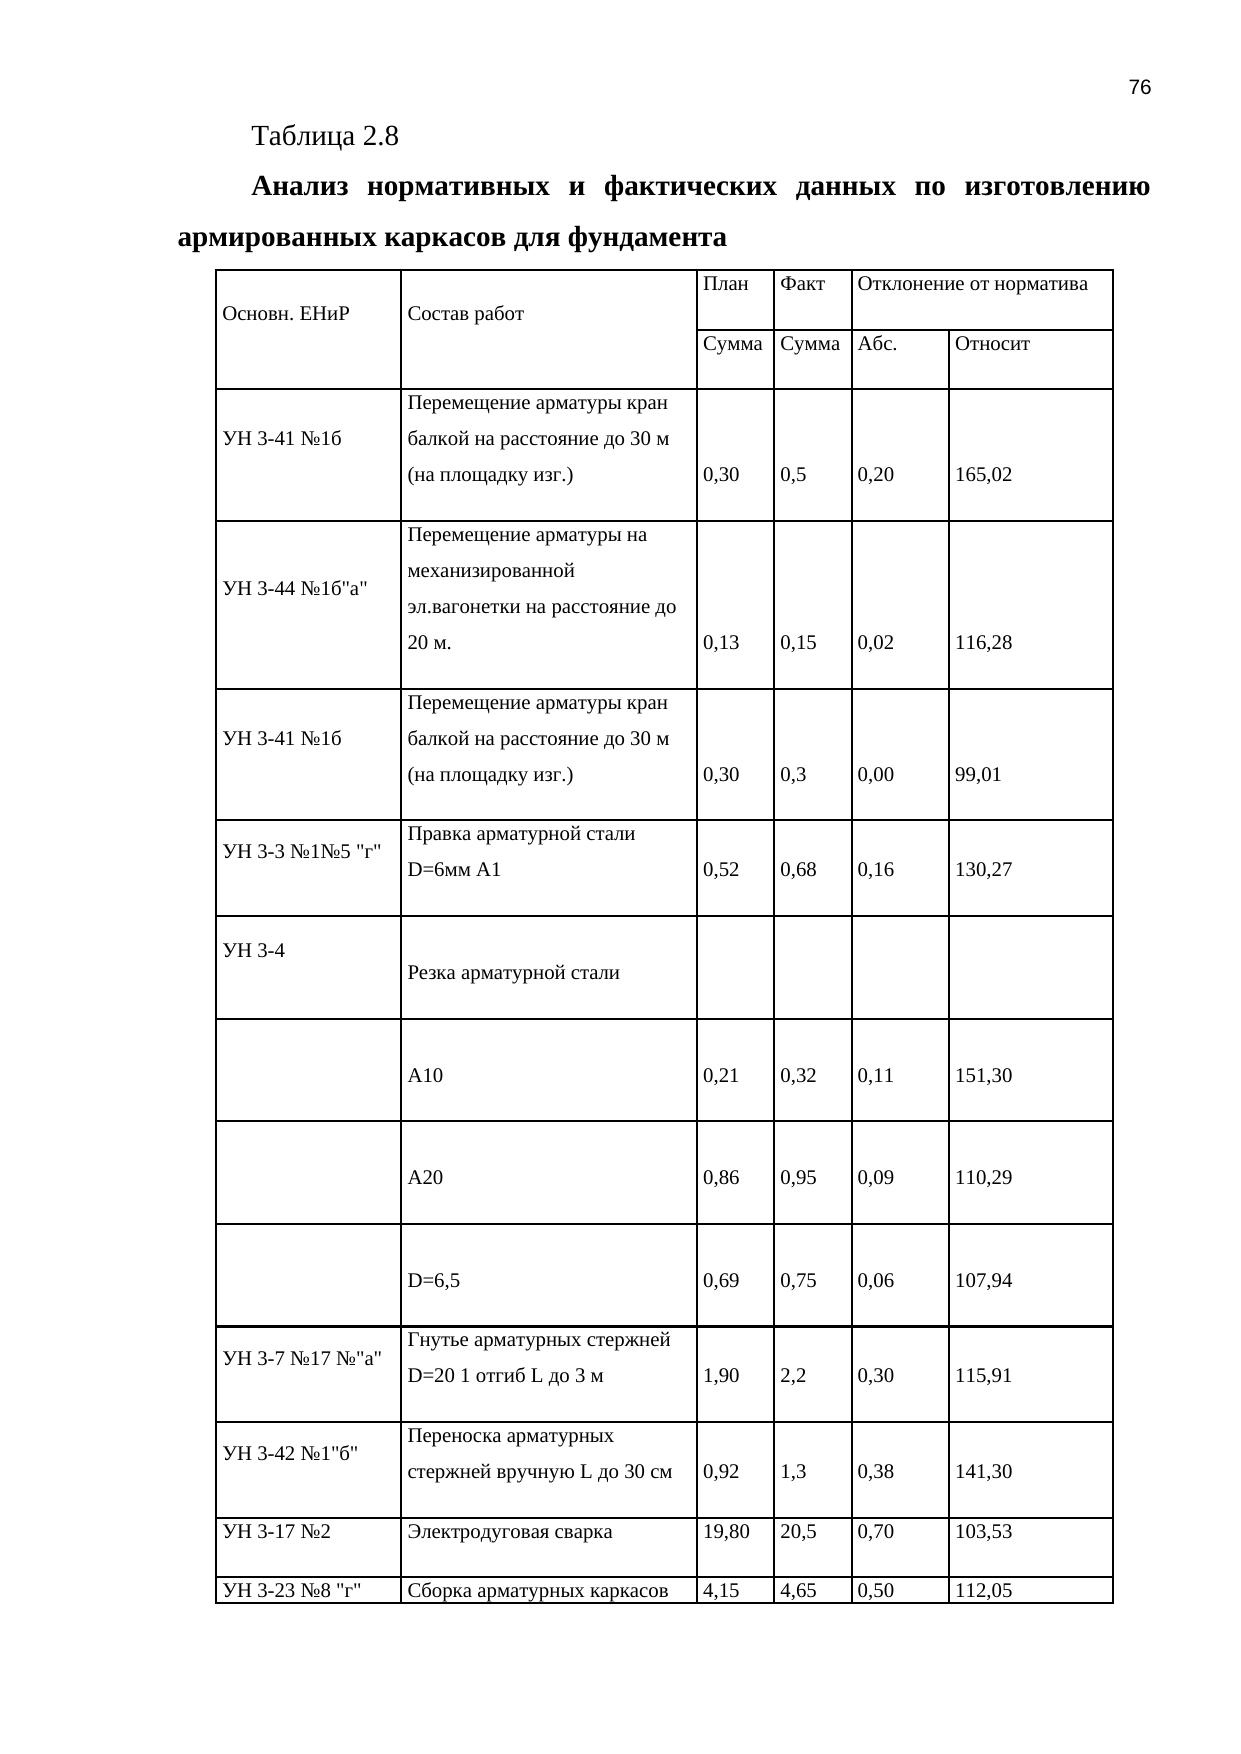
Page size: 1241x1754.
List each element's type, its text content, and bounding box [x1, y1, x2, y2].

table_cell 4,15 [698, 1578, 773, 1602]
table_cell 1,3 [775, 1423, 851, 1517]
table_header План [698, 271, 773, 329]
table_cell 0,69 [698, 1225, 773, 1325]
table_cell 0,3 [775, 690, 851, 819]
table_cell 0,06 [853, 1225, 948, 1325]
table_cell УН 3-41 №1б [217, 390, 400, 520]
table_cell 0,30 [853, 1328, 948, 1421]
table_cell УН 3-3 №1№5 "г" [217, 821, 400, 915]
table_cell 0,20 [853, 390, 948, 520]
table_cell УН 3-44 №1б"а" [217, 522, 400, 688]
table_cell Переноска арматурных стержней вручную L до [402, 1423, 696, 1517]
table_cell 116,28 [950, 522, 1112, 688]
table_cell УН 3-17 №2 [217, 1519, 400, 1576]
table_cell А10 [402, 1020, 696, 1120]
table_cell 0,09 [853, 1122, 948, 1223]
table_cell Относит [950, 331, 1112, 388]
table_cell 19,80 [698, 1519, 773, 1576]
table_cell 112,05 [950, 1578, 1112, 1602]
table_cell 2,2 [775, 1328, 851, 1421]
table_cell 115,91 [950, 1328, 1112, 1421]
table_cell 0,16 [853, 821, 948, 915]
table_cell Электродуговая сварка [402, 1519, 696, 1576]
table_cell [698, 917, 773, 1017]
table_header Основн. ЕНиР [217, 271, 400, 388]
table_cell 0,21 [698, 1020, 773, 1120]
table_cell D=6,5 [402, 1225, 696, 1325]
table_cell УН 3-4 [217, 917, 400, 1017]
table_cell УН 3-7 №17 №"а" [217, 1328, 400, 1421]
table_cell 0,11 [853, 1020, 948, 1120]
table_cell Перемещение арматуры на механизированной эл.вагонетки на расстояние до . [402, 522, 696, 688]
table_cell 0,13 [698, 522, 773, 688]
table_cell 0,00 [853, 690, 948, 819]
table_cell 0,5 [775, 390, 851, 520]
table_cell 0,86 [698, 1122, 773, 1223]
table_cell 0,32 [775, 1020, 851, 1120]
table_cell 99,01 [950, 690, 1112, 819]
table_cell 0,70 [853, 1519, 948, 1576]
table_header Состав работ [402, 271, 696, 388]
table_cell 0,02 [853, 522, 948, 688]
table_cell [775, 917, 851, 1017]
table_cell 4,65 [775, 1578, 851, 1602]
table_cell 0,38 [853, 1423, 948, 1517]
table_cell 0,95 [775, 1122, 851, 1223]
text Анализ нормативных и фактических данных по изготовлению армированных каркасов для фундамента [177, 168, 1152, 252]
table_cell 0,75 [775, 1225, 851, 1325]
table_cell [853, 917, 948, 1017]
table_cell 1,90 [698, 1328, 773, 1421]
table_cell 103,53 [950, 1519, 1112, 1576]
table_cell 0,15 [775, 522, 851, 688]
table_cell 165,02 [950, 390, 1112, 520]
table_cell Сумма [775, 331, 851, 388]
table_cell Правка арматурной стали D=6мм А1 [402, 821, 696, 915]
table_cell Перемещение арматуры кран балкой на расстояние до (на площадку изг.) [402, 390, 696, 520]
table_cell 107,94 [950, 1225, 1112, 1325]
table_cell 20,5 [775, 1519, 851, 1576]
table_cell 0,52 [698, 821, 773, 915]
table_cell 0,68 [775, 821, 851, 915]
table_cell УН 3-42 №1"б" [217, 1423, 400, 1517]
table_cell Гнутье арматурных стержней D=20 1 отгиб L до 3 м [402, 1328, 696, 1421]
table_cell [402, 1578, 696, 1602]
table_cell [950, 917, 1112, 1017]
table_cell 0,30 [698, 690, 773, 819]
table_cell УН 3-23 №8 "г" [217, 1578, 400, 1602]
table_cell А20 [402, 1122, 696, 1223]
table_cell Резка арматурной стали [402, 917, 696, 1017]
table_header Факт [775, 271, 851, 329]
table_cell 0,30 [698, 390, 773, 520]
table_cell Перемещение арматуры кран балкой на расстояние до (на площадку изг.) [402, 690, 696, 819]
table_cell 0,92 [698, 1423, 773, 1517]
table_cell 141,30 [950, 1423, 1112, 1517]
table_cell 0,50 [853, 1578, 948, 1602]
table_cell Абс. [853, 331, 948, 388]
table_cell Сумма [698, 331, 773, 388]
table_cell [217, 1122, 400, 1223]
table_cell 130,27 [950, 821, 1112, 915]
table_cell [217, 1020, 400, 1120]
table_header Отклонение от норматива [853, 271, 1112, 329]
table_cell УН 3-41 №1б [217, 690, 400, 819]
table_cell 110,29 [950, 1122, 1112, 1223]
table_cell 151,30 [950, 1020, 1112, 1120]
table_cell [217, 1225, 400, 1325]
text Таблица 2.8 [177, 118, 1152, 152]
